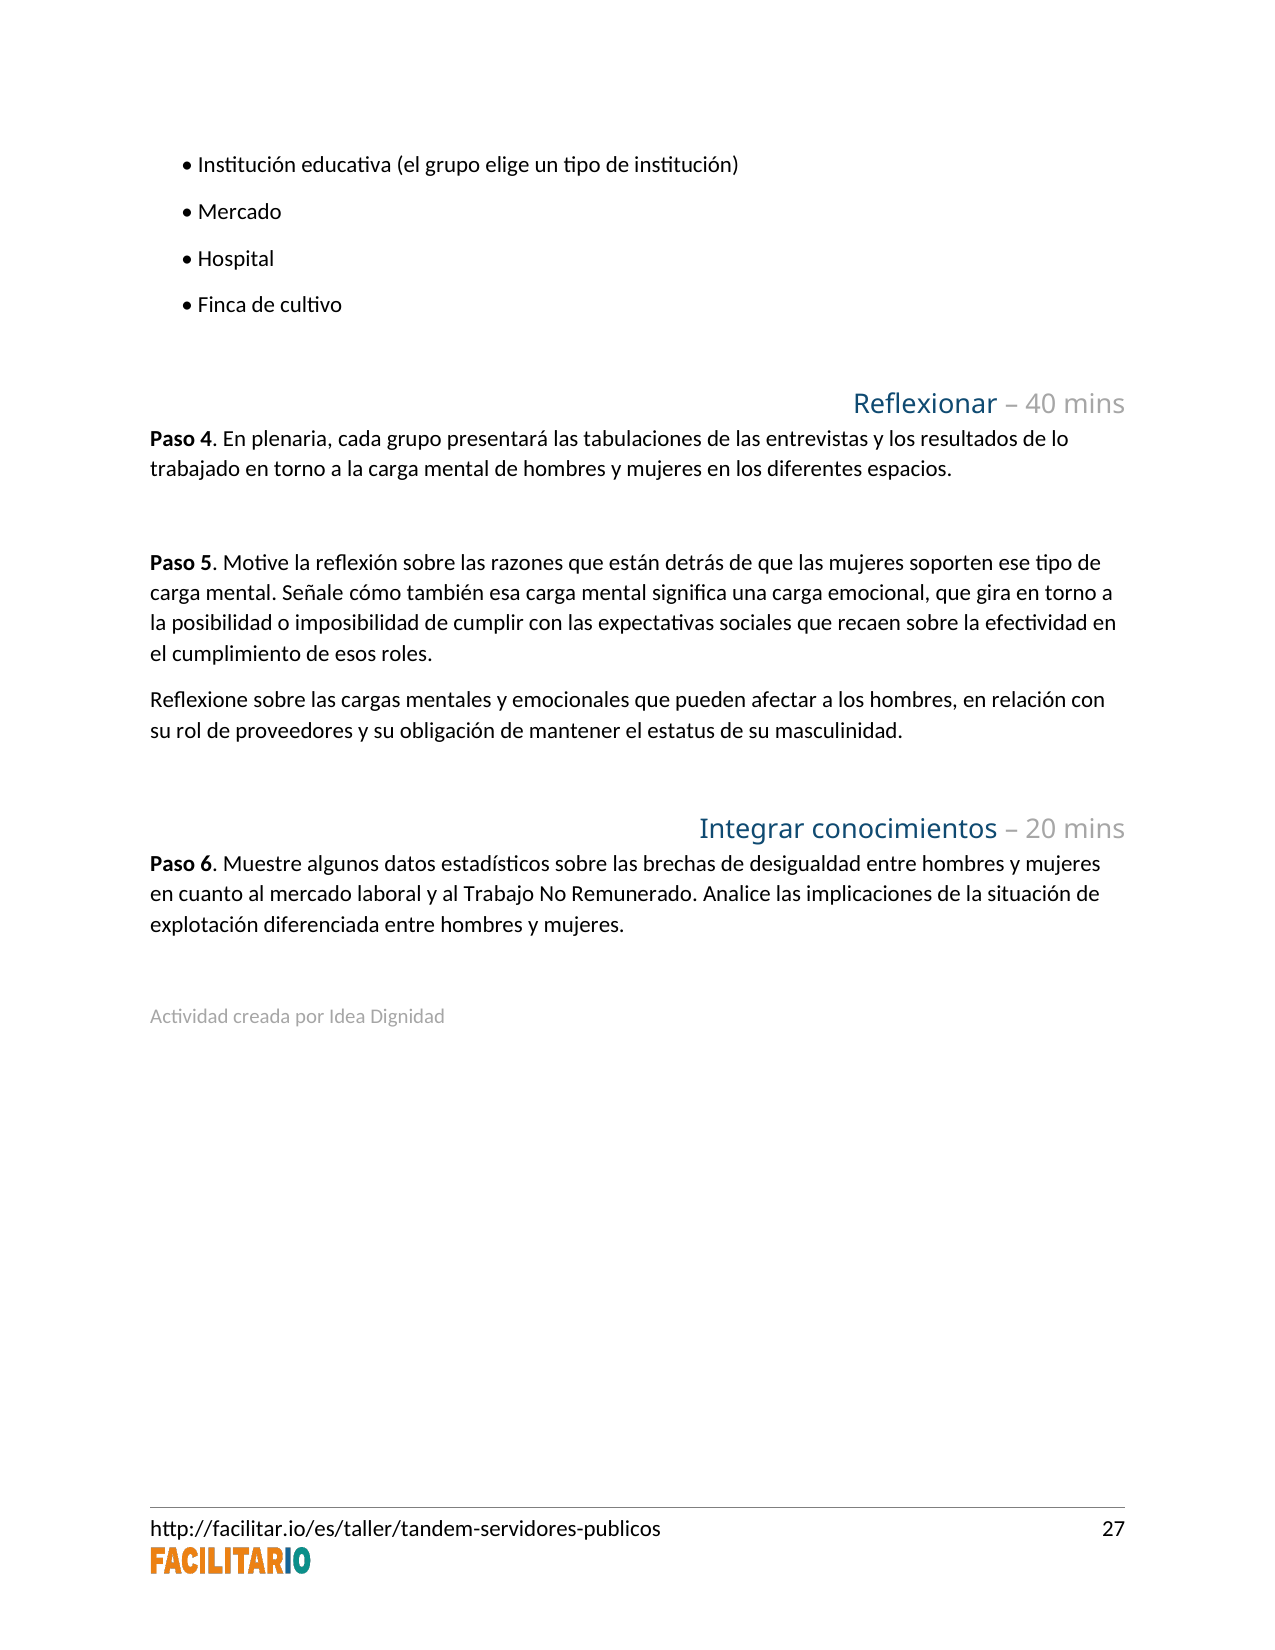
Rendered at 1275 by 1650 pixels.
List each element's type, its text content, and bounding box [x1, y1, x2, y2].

text Paso 5. Motive la reflexión sobre las razones que están detrás de que las mujeres soporten ese tipo de carga mental. Señale cómo también esa carga mental significa una carga emocional, que gira en torno a la posibilidad o imposibilidad de cumplir con las expectativas sociales que recaen sobre la efectividad en el cumplimiento de esos roles. [150, 548, 1125, 667]
text • Mercado [150, 197, 1125, 225]
text • Finca de cultivo [150, 291, 1125, 319]
picture [145, 1544, 315, 1576]
text • Institución educativa (el grupo elige un tipo de institución) [150, 150, 1125, 178]
text Actividad creada por Idea Dignidad [150, 1003, 1125, 1029]
text • Hospital [150, 244, 1125, 272]
text Reflexione sobre las cargas mentales y emocionales que pueden afectar a los hombres, en relación con su rol de proveedores y su obligación de mantener el estatus de su masculinidad. [150, 686, 1125, 744]
text Paso 4. En plenaria, cada grupo presentará las tabulaciones de las entrevistas y los resultados de lo trabajado en torno a la carga mental de hombres y mujeres en los diferentes espacios. [150, 424, 1125, 482]
subtitle Integrar conocimientos – 20 mins [150, 809, 1125, 846]
text Paso 6. Muestre algunos datos estadísticos sobre las brechas de desigualdad entre hombres y mujeres en cuanto al mercado laboral y al Trabajo No Remunerado. Analice las implicaciones de la situación de explotación diferenciada entre hombres y mujeres. [150, 849, 1125, 938]
subtitle Reflexionar – 40 mins [150, 384, 1125, 421]
